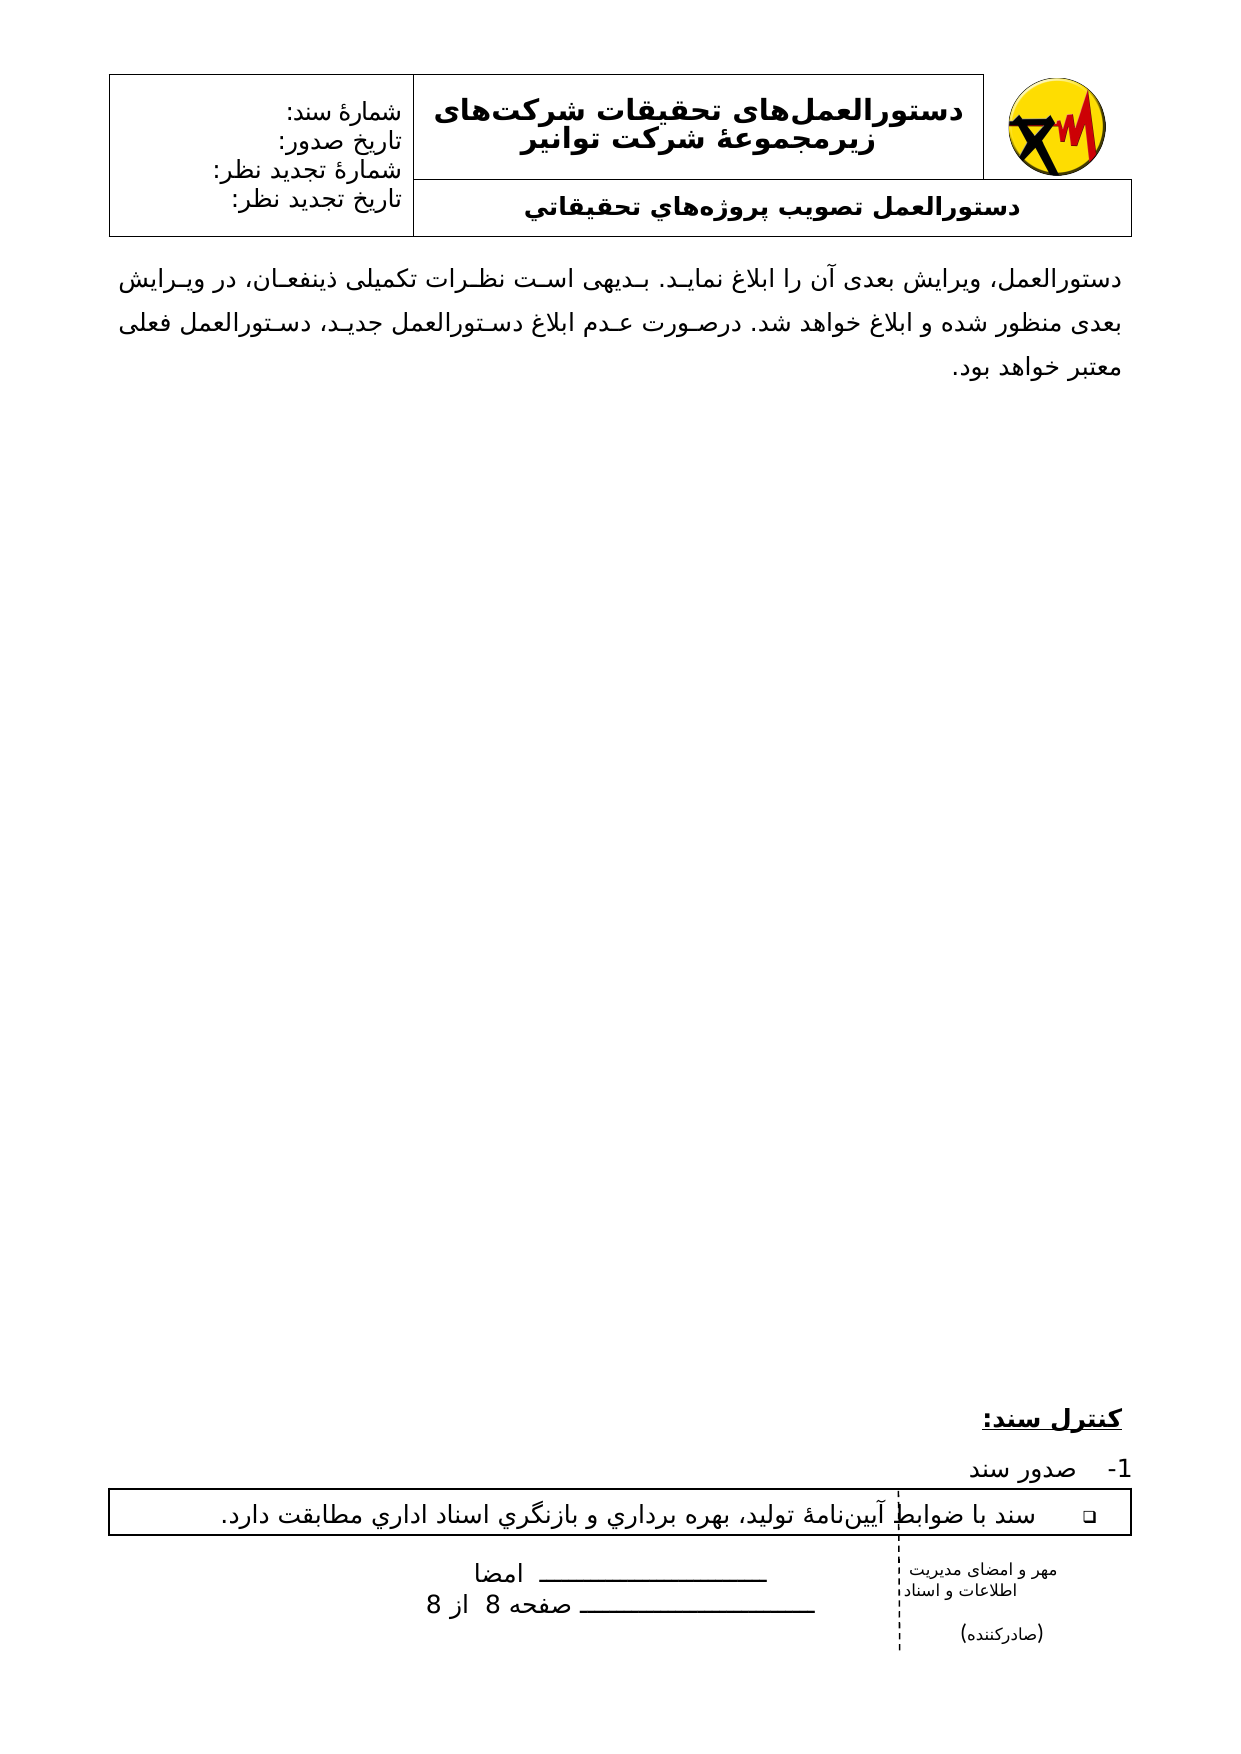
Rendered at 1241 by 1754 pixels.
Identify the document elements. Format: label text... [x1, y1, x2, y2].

list صدور سند [118, 1454, 1107, 1483]
picture [1008, 78, 1106, 176]
text كنترل سند: [118, 1404, 1122, 1433]
